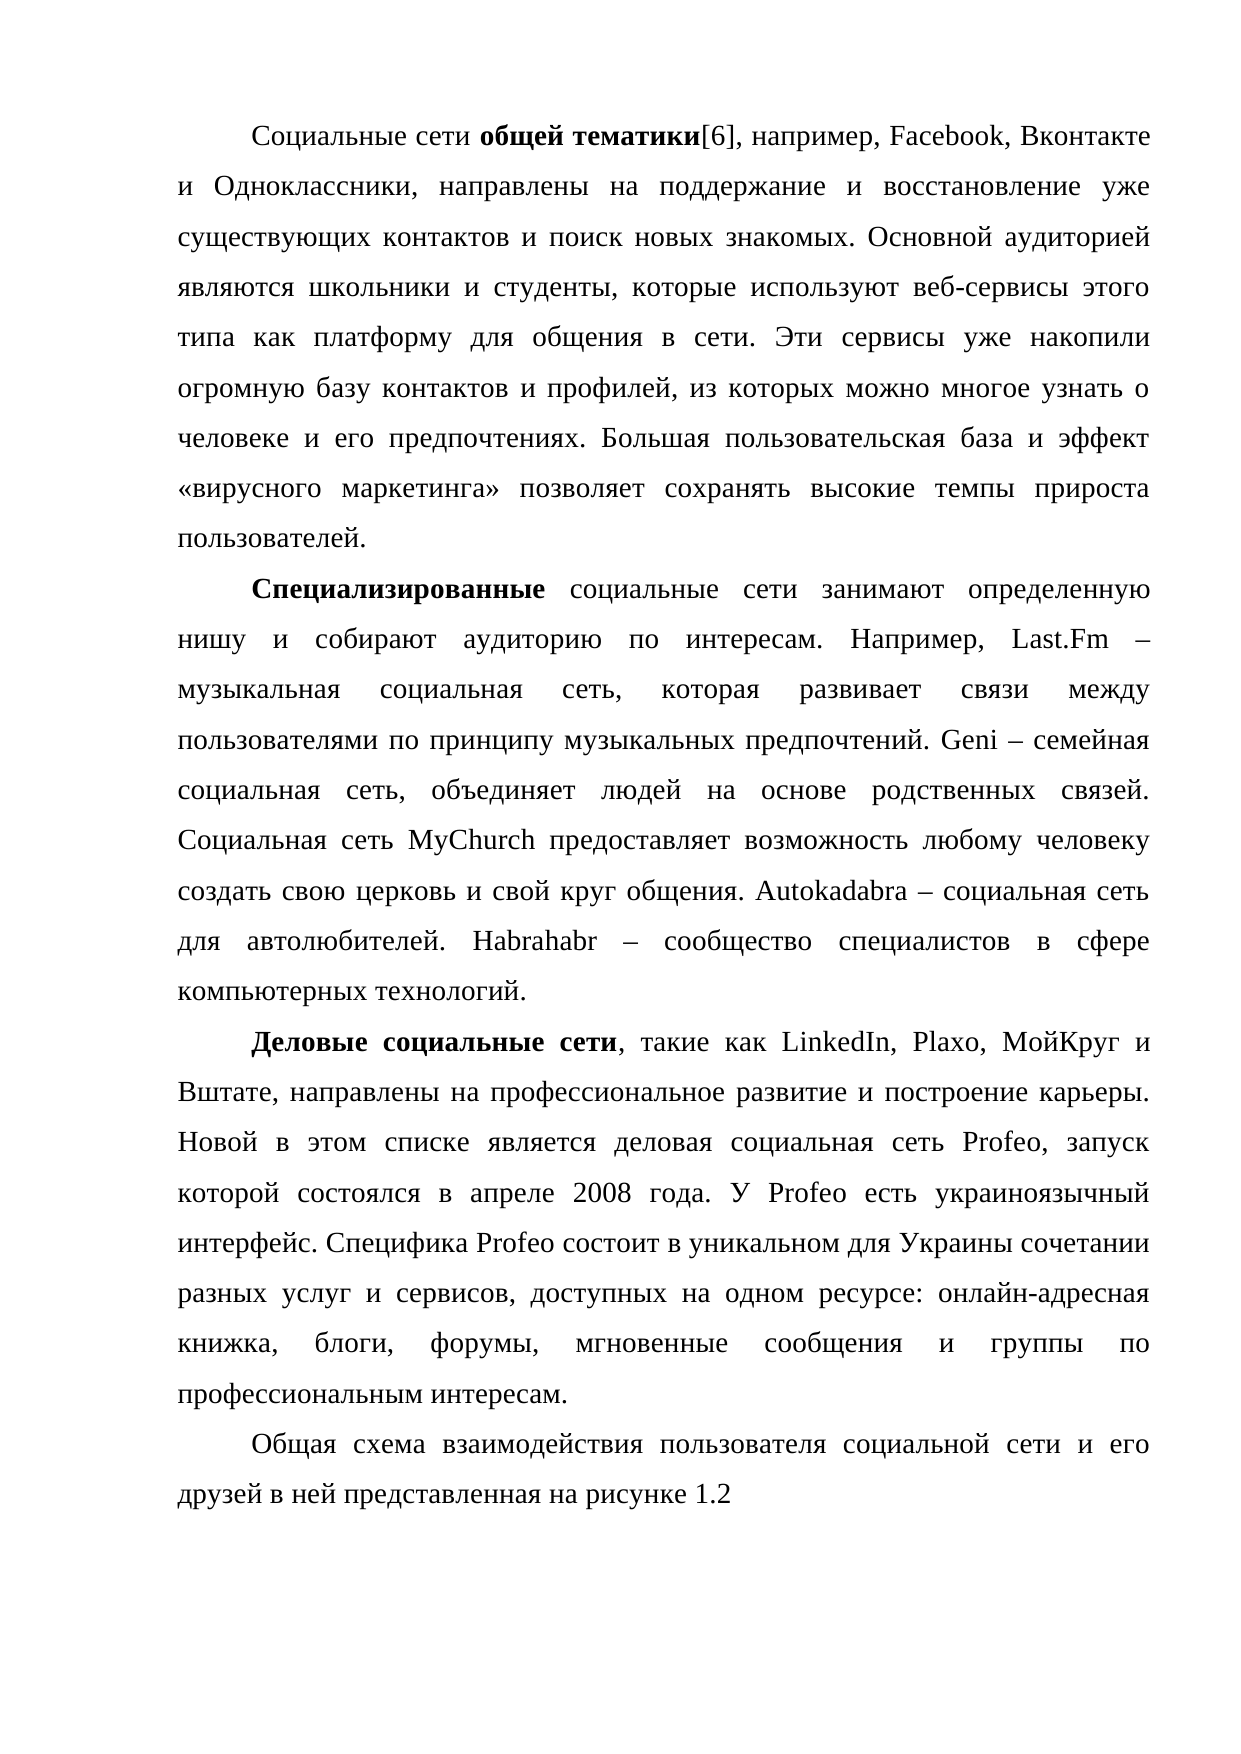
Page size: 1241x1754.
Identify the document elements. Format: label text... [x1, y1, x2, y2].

text Деловые социальные сети, такие как LinkedIn, Plaxo, МойКруг и Вштате, направлены на профессиональное развитие и построение карьеры. Новой в этом списке является деловая социальная сеть Profeo, запуск которой состоялся в апреле 2008 года. У Profeo есть украиноязычный интерфейс. Специфика Profeo состоит в уникальном для Украины сочетании разных услуг и сервисов, доступных на одном ресурсе: онлайн-адресная книжка, блоги, форумы, мгновенные сообщения и группы по профессиональным интересам. [177, 1024, 1152, 1409]
text Социальные сети общей тематики[6], например, Facebook, Вконтакте и Одноклассники, направлены на поддержание и восстановление уже существующих контактов и поиск новых знакомых. Основной аудиторией являются школьники и студенты, которые используют веб-сервисы этого типа как платформу для общения в сети. Эти сервисы уже накопили огромную базу контактов и профилей, из которых можно многое узнать о человеке и его предпочтениях. Большая пользовательская база и эффект «вирусного маркетинга» позволяет сохранять высокие темпы прироста пользователей. [177, 118, 1152, 554]
text Специализированные социальные сети занимают определенную нишу и собирают аудиторию по интересам. Например, Last.Fm – музыкальная социальная сеть, которая развивает связи между пользователями по принципу музыкальных предпочтений. Geni – семейная социальная сеть, объединяет людей на основе родственных связей. Социальная сеть MyChurch предоставляет возможность любому человеку создать свою церковь и свой круг общения. Autokadabra – социальная сеть для автолюбителей. Habrahabr – сообщество специалистов в сфере компьютерных технологий. [177, 571, 1152, 1007]
text Общая схема взаимодействия пользователя социальной сети и его друзей в ней представленная на рисунке 1.2 [177, 1426, 1152, 1510]
